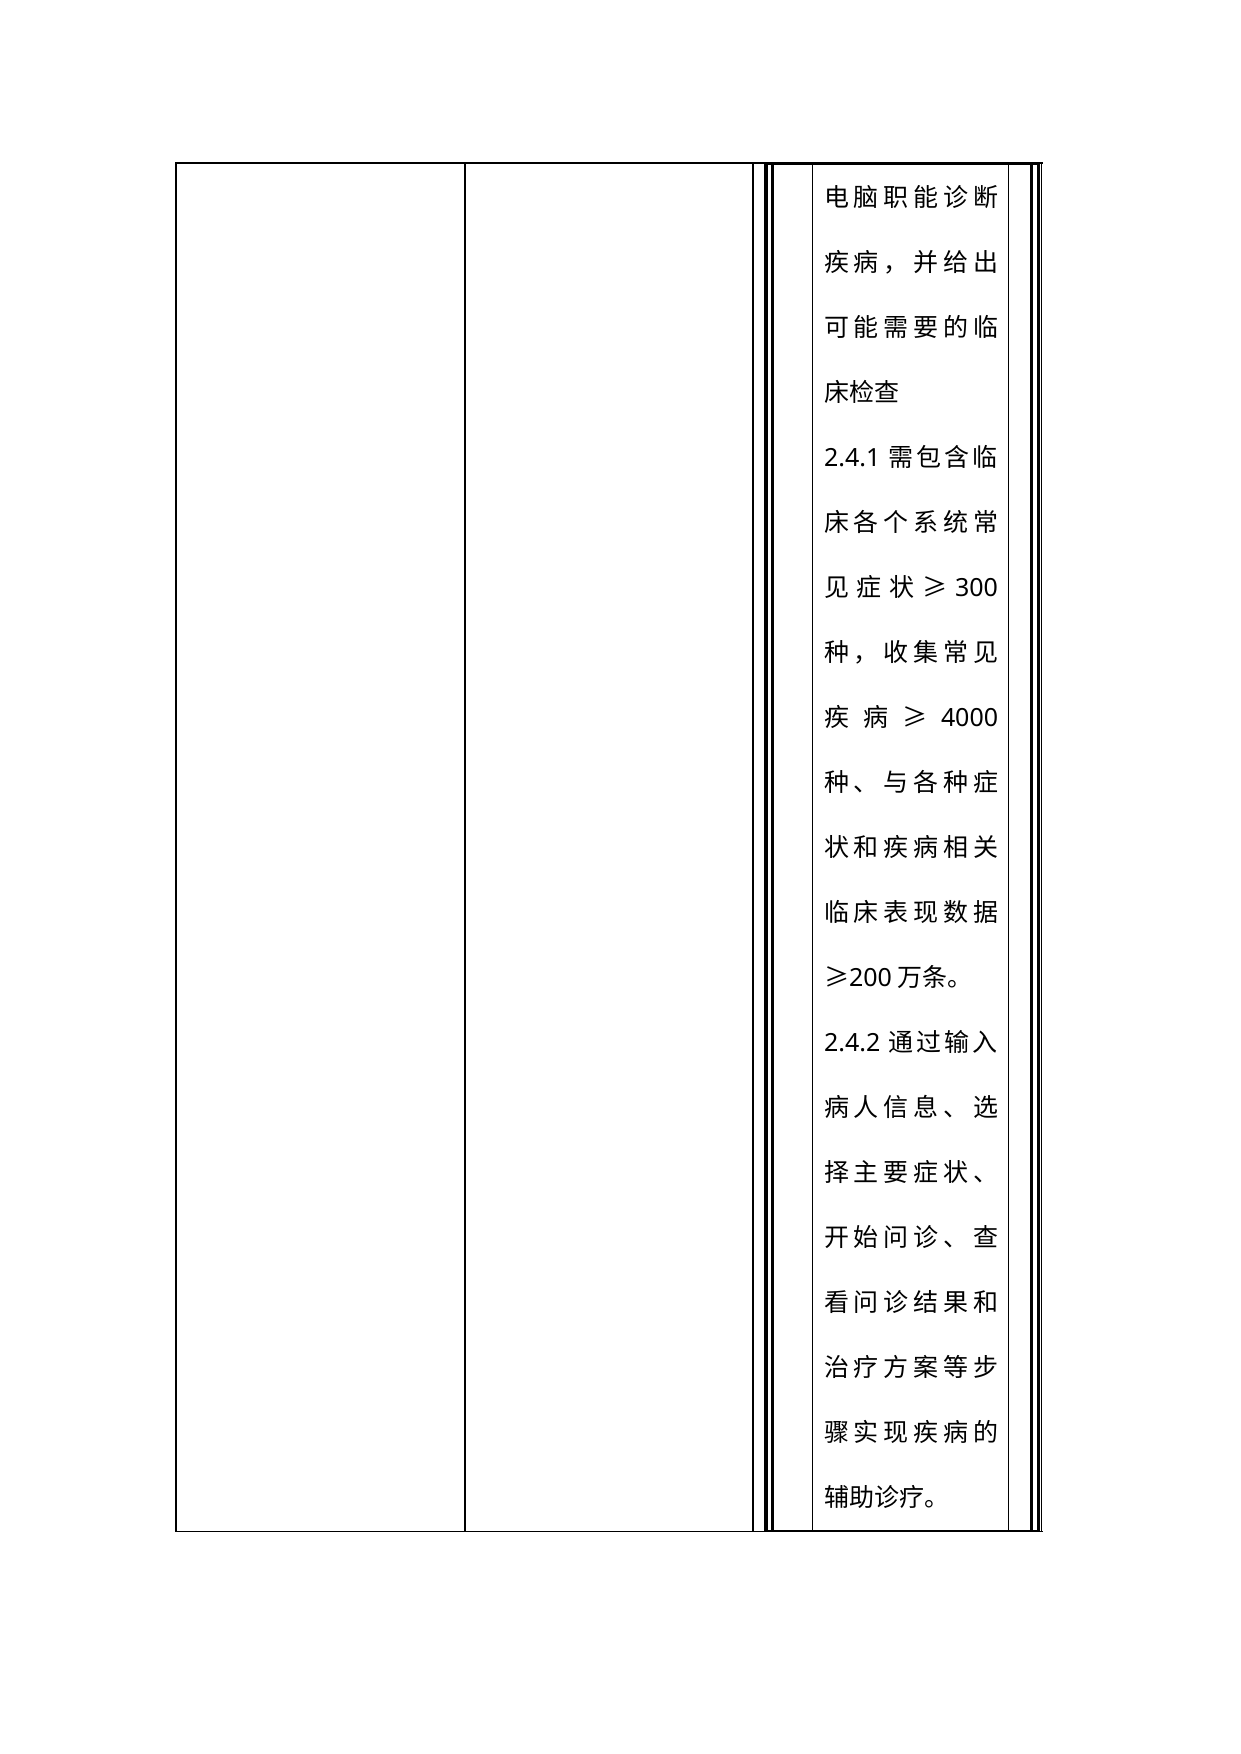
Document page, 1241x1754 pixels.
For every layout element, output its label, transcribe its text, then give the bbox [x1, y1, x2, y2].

table_cell 1 [177, 164, 464, 1531]
table_cell [466, 164, 752, 1531]
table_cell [813, 165, 1008, 1530]
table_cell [754, 164, 764, 1531]
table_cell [1033, 165, 1037, 1530]
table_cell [1009, 165, 1030, 1530]
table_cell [774, 165, 812, 1530]
